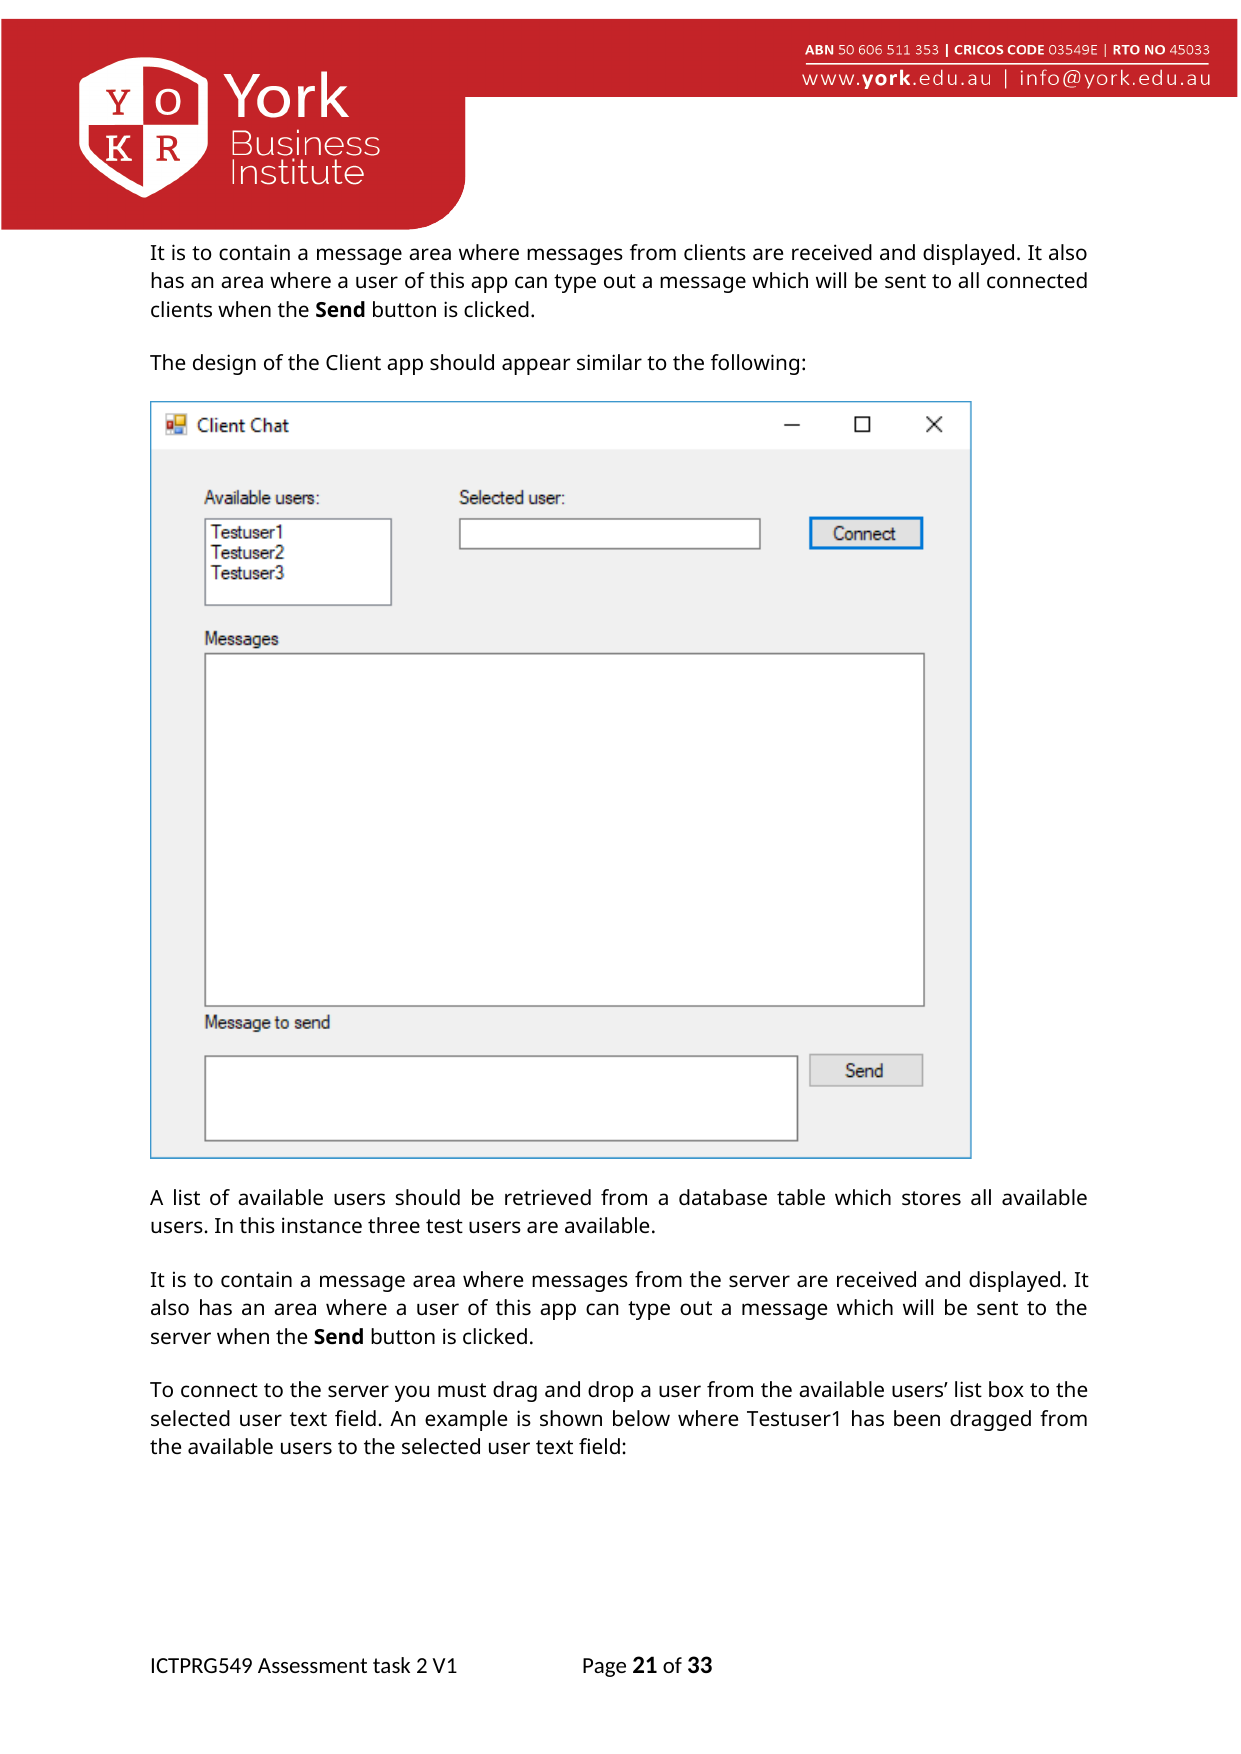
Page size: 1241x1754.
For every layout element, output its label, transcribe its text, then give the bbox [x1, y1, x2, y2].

picture [0, 18, 1236, 235]
text The design of the Client app should appear similar to the following: [150, 348, 1090, 377]
text A list of available users should be retrieved from a database table which stores all available users. In this instance three test users are available. [150, 1183, 1090, 1240]
text It is to contain a message area where messages from clients are received and displayed. It also has an area where a user of this app can type out a message which will be sent to all connected clients when the Send button is clicked. [150, 238, 1090, 323]
picture [150, 401, 972, 1159]
text It is to contain a message area where messages from the server are received and displayed. It also has an area where a user of this app can type out a message which will be sent to the server when the Send button is clicked. [150, 1265, 1090, 1350]
text To connect to the server you must drag and drop a user from the available users’ list box to the selected user text field. An example is shown below where Testuser1 has been dragged from the available users to the selected user text field: [150, 1375, 1090, 1461]
